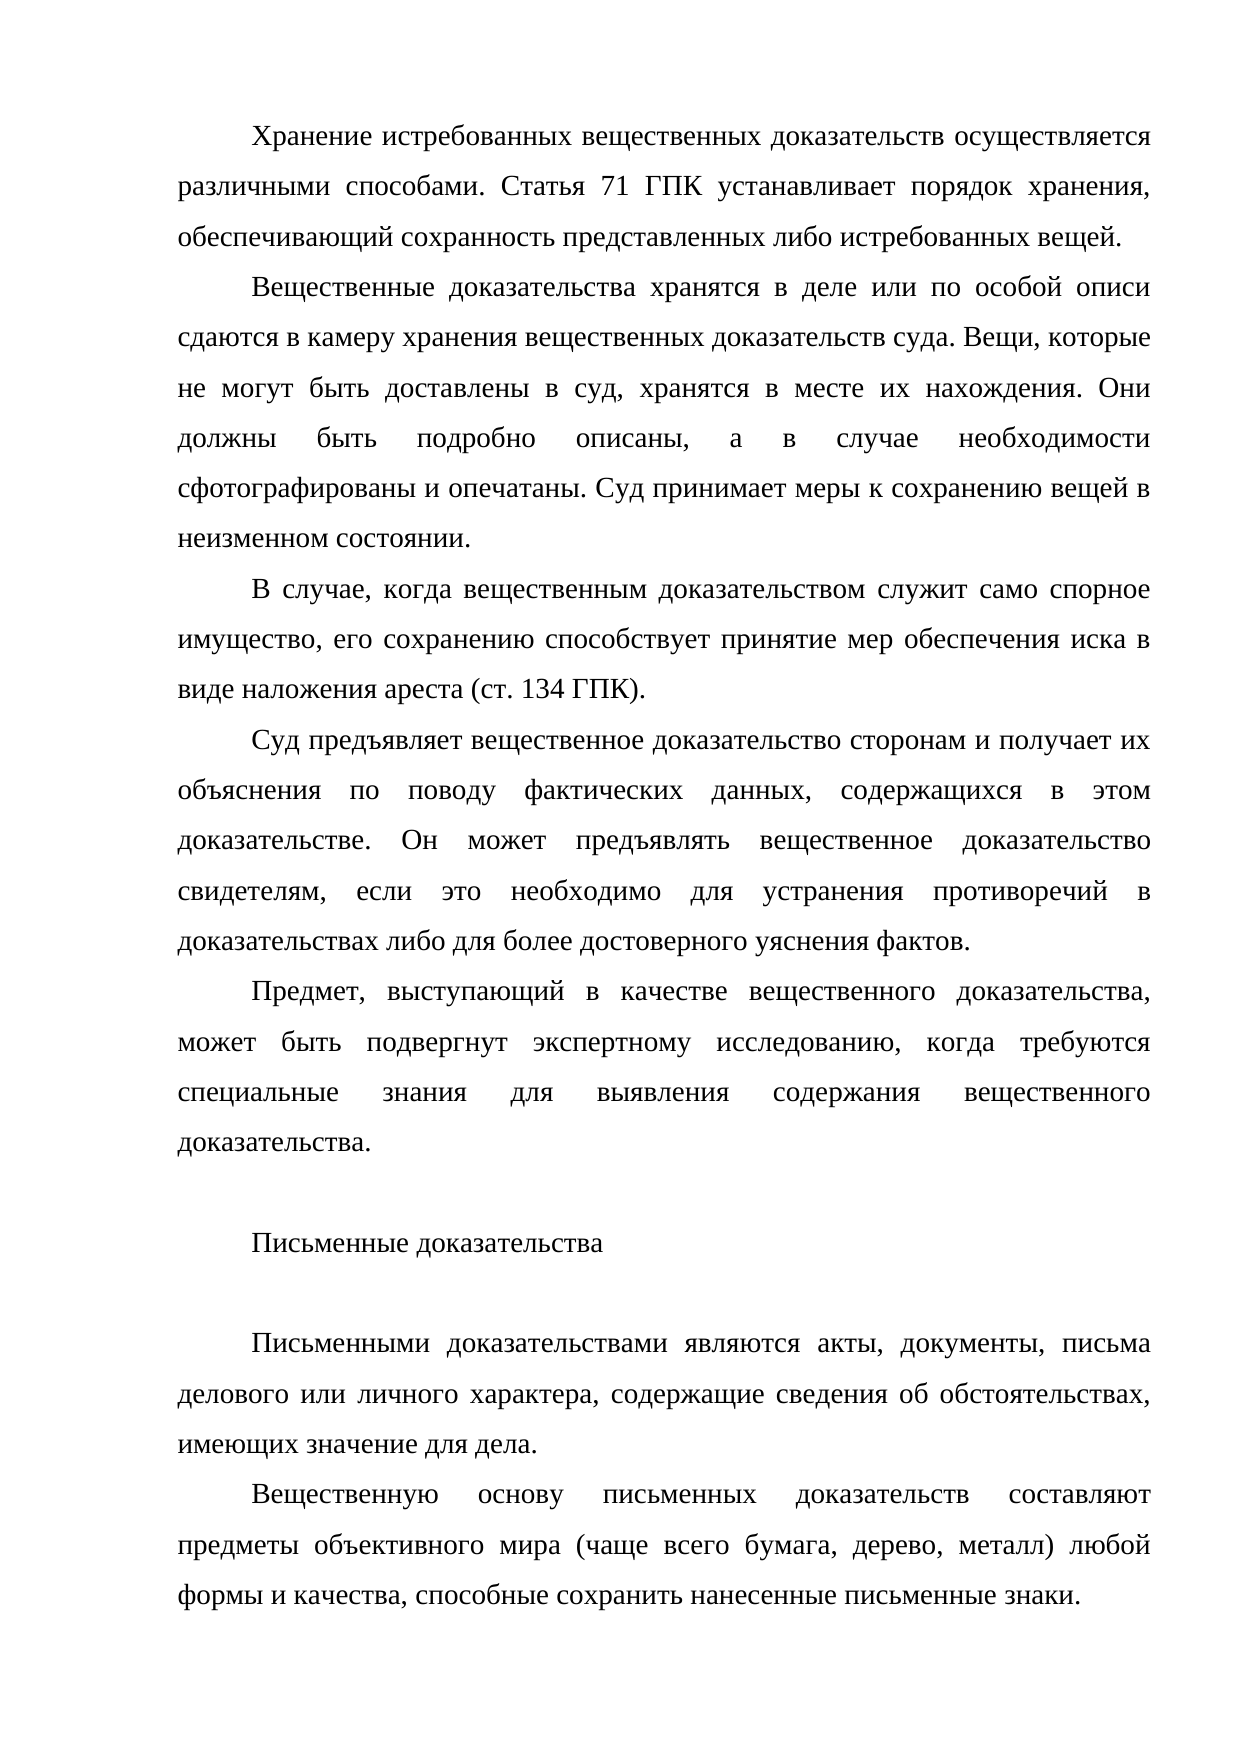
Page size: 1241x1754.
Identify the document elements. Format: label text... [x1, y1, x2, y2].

text Письменные доказательства [177, 1225, 1152, 1258]
text Хранение истребованных вещественных доказательств осуществляется различными способами. Статья 71 ГПК устанавливает порядок хранения, обеспечивающий сохранность представленных либо истребованных вещей. [177, 118, 1152, 252]
text В случае, когда вещественным доказательством служит само спорное имущество, его сохранению способствует принятие мер обеспечения иска в виде наложения ареста (ст. 134 ГПК). [177, 571, 1152, 705]
text Вещественную основу письменных доказательств составляют предметы объективного мира (чаще всего бумага, дерево, металл) любой формы и качества, способные сохранить нанесенные письменные знаки. [177, 1477, 1152, 1611]
text Письменными доказательствами являются акты, документы, письма делового или личного характера, содержащие сведения об обстоятельствах, имеющих значение для дела. [177, 1326, 1152, 1460]
text Вещественные доказательства хранятся в деле или по особой описи сдаются в камеру хранения вещественных доказательств суда. Вещи, которые не могут быть доставлены в суд, хранятся в месте их нахождения. Они должны быть подробно описаны, а в случае необходимости сфотографированы и опечатаны. Суд принимает меры к сохранению вещей в неизменном состоянии. [177, 269, 1152, 554]
text Предмет, выступающий в качестве вещественного доказательства, может быть подвергнут экспертному исследованию, когда требуются специальные знания для выявления содержания вещественного доказательства. [177, 973, 1152, 1158]
text Суд предъявляет вещественное доказательство сторонам и получает их объяснения по поводу фактических данных, содержащихся в этом доказательстве. Он может предъявлять вещественное доказательство свидетелям, если это необходимо для устранения противоречий в доказательствах либо для более достоверного уяснения фактов. [177, 722, 1152, 957]
